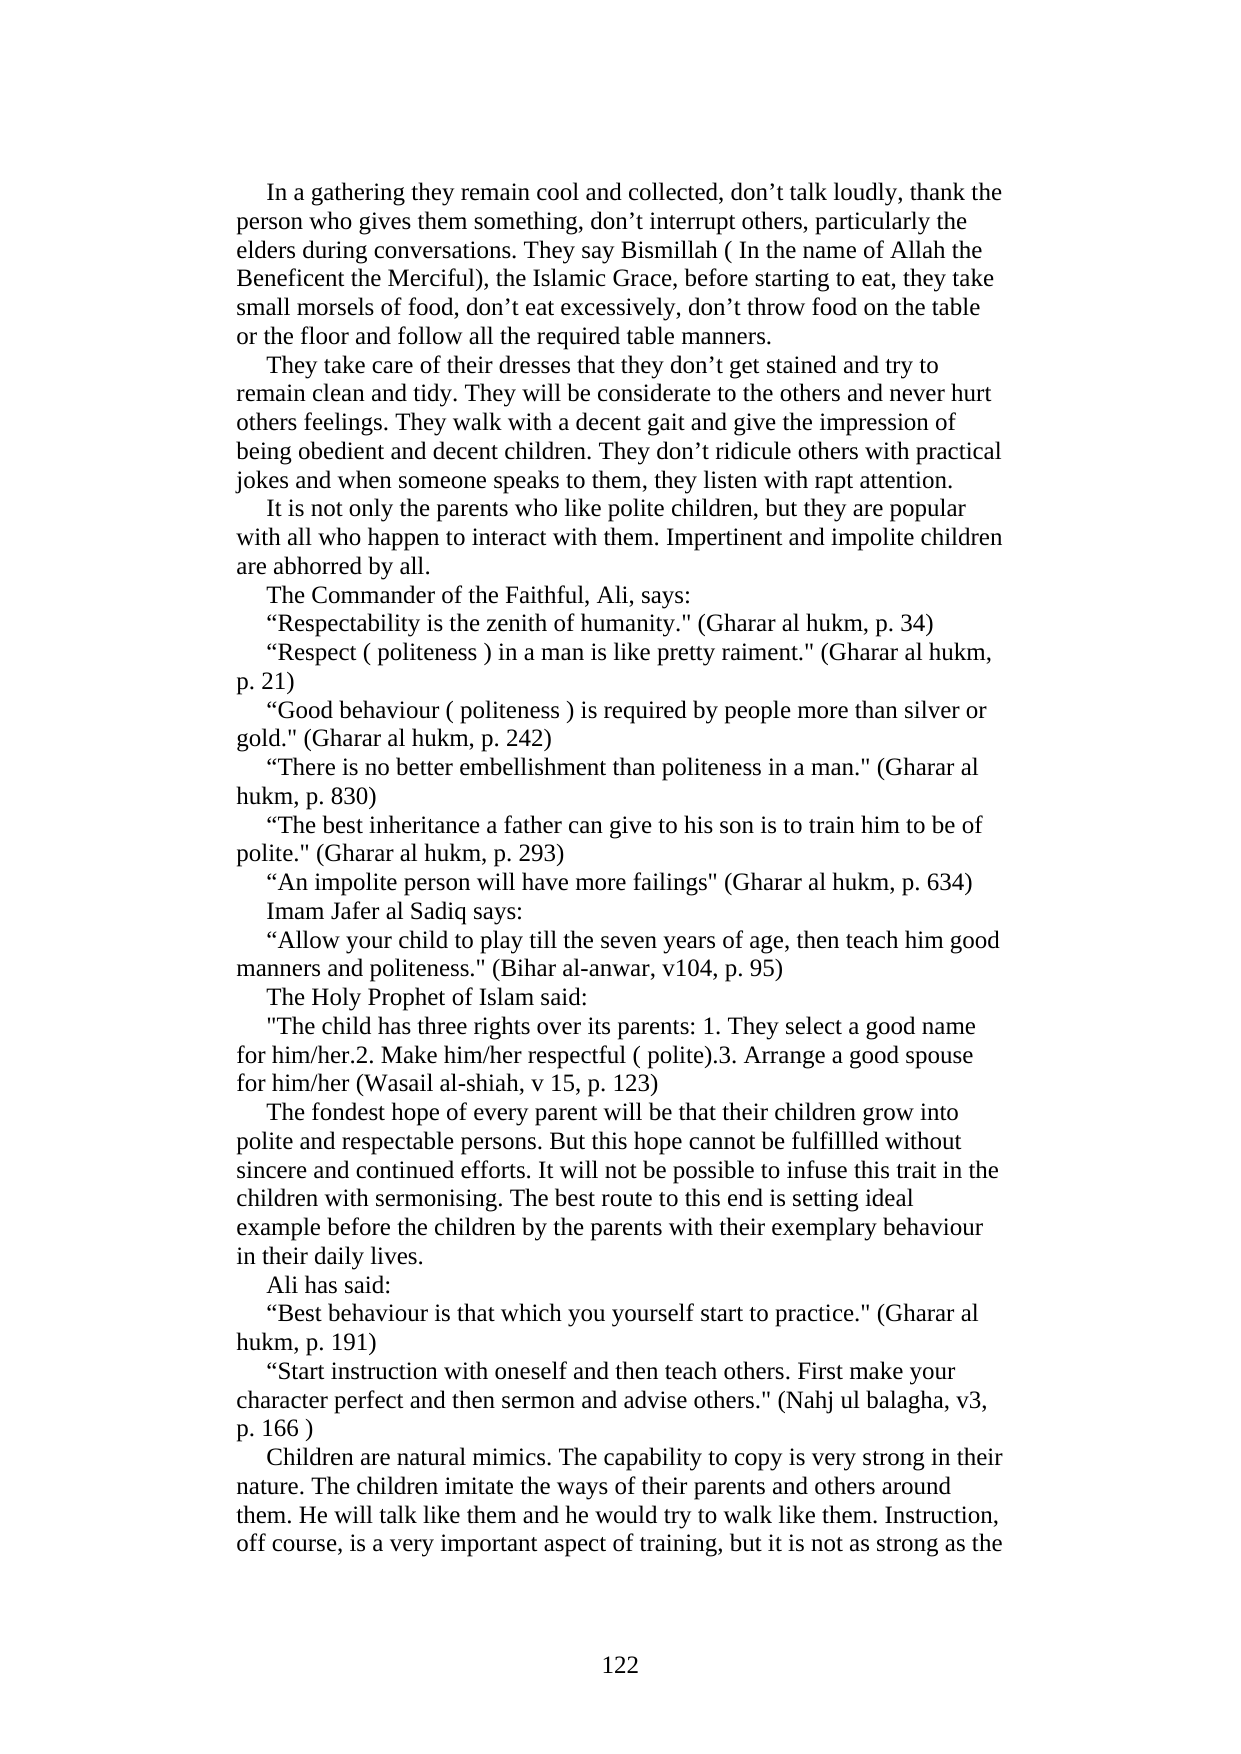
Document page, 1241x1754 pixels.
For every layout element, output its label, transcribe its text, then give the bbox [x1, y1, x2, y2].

text The Holy Prophet of Islam said: [236, 982, 1004, 1011]
text “Best behaviour is that which you yourself start to practice." (Gharar al hukm, p. 191) [236, 1298, 1004, 1356]
text They take care of their dresses that they don’t get stained and try to remain clean and tidy. They will be considerate to the others and never hurt others feelings. They walk with a decent gait and give the impression of being obedient and decent children. They don’t ridicule others with practical jokes and when someone speaks to them, they listen with rapt attention. [236, 350, 1004, 493]
text “Respect ( politeness ) in a man is like pretty raiment." (Gharar al hukm, p. 21) [236, 637, 1004, 695]
text Ali has said: [236, 1270, 1004, 1298]
text Imam Jafer al Sadiq says: [236, 896, 1004, 925]
text “The best inheritance a father can give to his son is to train him to be of polite." (Gharar al hukm, p. 293) [236, 810, 1004, 867]
text In a gathering they remain cool and collected, don’t talk loudly, thank the person who gives them something, don’t interrupt others, particularly the elders during conversations. They say Bismillah ( In the name of Allah the Beneficent the Merciful), the Islamic Grace, before starting to eat, they take small morsels of food, don’t eat excessively, don’t throw food on the table or the floor and follow all the required table manners. [236, 177, 1004, 350]
text “Respectability is the zenith of humanity." (Gharar al hukm, p. 34) [236, 608, 1004, 637]
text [236, 1442, 1004, 1557]
text “Start instruction with oneself and then teach others. First make your character perfect and then sermon and advise others." (Nahj ul balagha, v3, p. 166 ) [236, 1356, 1004, 1442]
text The fondest hope of every parent will be that their children grow into polite and respectable persons. But this hope cannot be fulfillled without sincere and continued efforts. It will not be possible to infuse this trait in the children with sermonising. The best route to this end is setting ideal example before the children by the parents with their exemplary behaviour in their daily lives. [236, 1097, 1004, 1270]
text The Commander of the Faithful, Ali, says: [236, 580, 1004, 608]
text It is not only the parents who like polite children, but they are popular with all who happen to interact with them. Impertinent and impolite children are abhorred by all. [236, 493, 1004, 580]
text “Allow your child to play till the seven years of age, then teach him good manners and politeness." (Bihar al-anwar, v104, p. 95) [236, 925, 1004, 982]
text "The child has three rights over its parents: 1. They select a good name for him/her.2. Make him/her respectful ( polite).3. Arrange a good spouse for him/her (Wasail al-shiah, v 15, p. 123) [236, 1011, 1004, 1097]
text “An impolite person will have more failings" (Gharar al hukm, p. 634) [236, 867, 1004, 896]
text “Good behaviour ( politeness ) is required by people more than silver or gold." (Gharar al hukm, p. 242) [236, 695, 1004, 752]
text “There is no better embellishment than politeness in a man." (Gharar al hukm, p. 830) [236, 752, 1004, 810]
